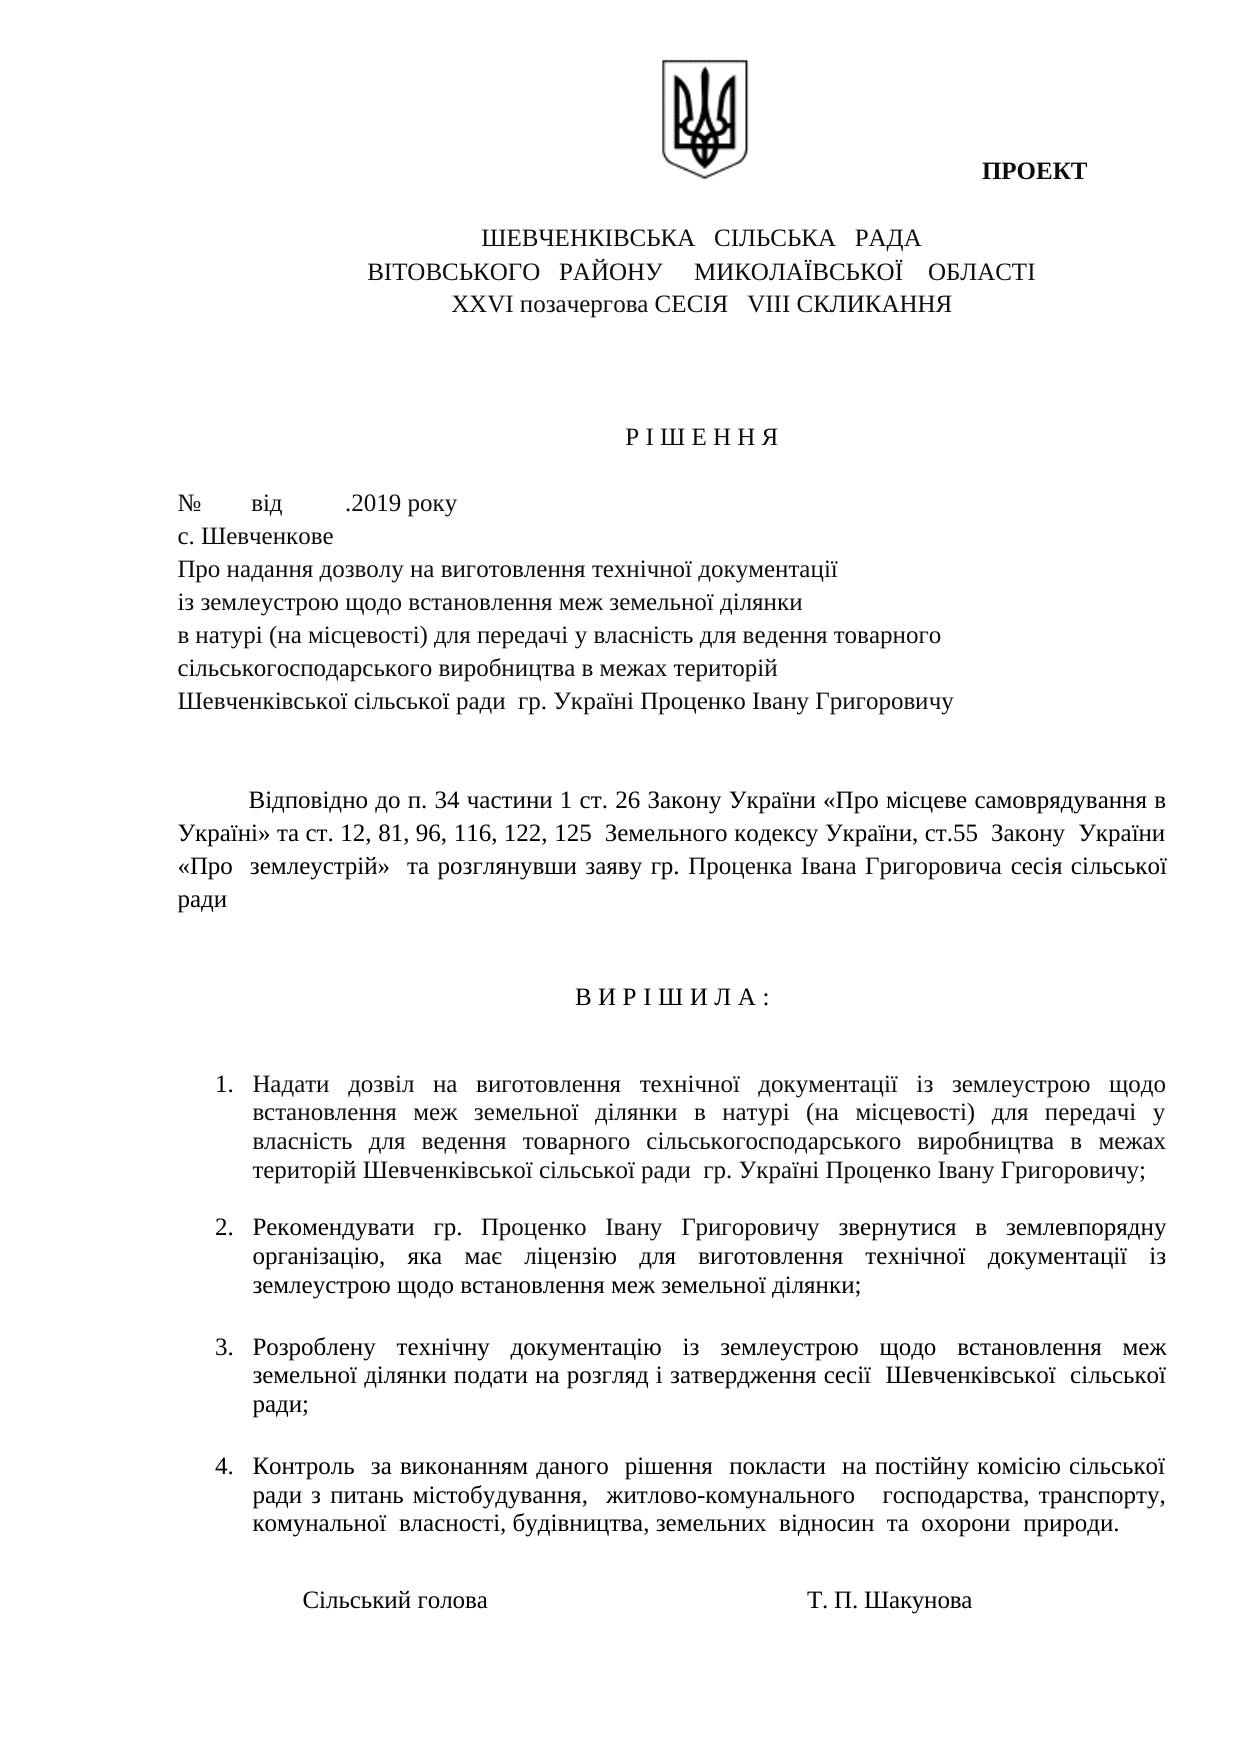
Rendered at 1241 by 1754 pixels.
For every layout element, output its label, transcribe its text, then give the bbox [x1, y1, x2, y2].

text ШЕВЧЕНКІВСЬКА СІЛЬСЬКА РАДА ВІТОВСЬКОГО РАЙОНУ МИКОЛАЇВСЬКОЇ ОБЛАСТІ ХХVІ позачергова СЕСІЯ VІІІ СКЛИКАННЯ [236, 223, 1167, 318]
text Сільський голова Т. П. Шакунова [177, 1585, 1167, 1614]
text Відповідно до п. 34 частини 1 ст. 26 Закону України «Про місцеве самоврядування в Україні» та ст. 12, 81, 96, 116, 122, 125 Земельного кодексу України, ст.55 Закону України «Про землеустрій» та розглянувши заяву гр. Проценка Івана Григоровича сесія сільської ради [177, 785, 1167, 913]
text № від .2019 року [177, 488, 1167, 516]
text ВИРІШИЛА: [177, 983, 1167, 1012]
text ПРОЕКТ [177, 59, 1167, 185]
text Р І Ш Е Н Н Я [236, 422, 1167, 450]
text Шевченківської сільської ради гр. Україні Проценко Івану Григоровичу [177, 686, 1167, 714]
list Надати дозвіл на виготовлення технічної документації із землеустрою щодо встановлення меж земельної ділянки в натурі (на місцевості) для передачі у власність для ведення товарного сільськогосподарського виробництва в межах територій Шевченківської сільської ради гр. Україні Проценко Івану Григоровичу; [215, 1069, 1167, 1184]
text Про надання дозволу на виготовлення технічної документації [177, 554, 1167, 582]
list Рекомендувати гр. Проценко Івану Григоровичу звернутися в землевпорядну організацію, яка має ліцензію для виготовлення технічної документації із землеустрою щодо встановлення меж земельної ділянки; [215, 1212, 1167, 1299]
text в натурі (на місцевості) для передачі у власність для ведення товарного сільськогосподарського виробництва в межах територій [177, 620, 1167, 682]
text с. Шевченкове [177, 521, 1167, 549]
text із землеустрою щодо встановлення меж земельної ділянки [177, 587, 1167, 616]
picture [661, 59, 749, 180]
list Контроль за виконанням даного рішення покласти на постійну комісію сільської ради з питань містобудування, житлово-комунального господарства, транспорту, комунальної власності, будівництва, земельних відносин та охорони природи. [215, 1451, 1167, 1537]
list Розроблену технічну документацію із землеустрою щодо встановлення меж земельної ділянки подати на розгляд і затвердження сесії Шевченківської сільської ради; [215, 1332, 1167, 1418]
